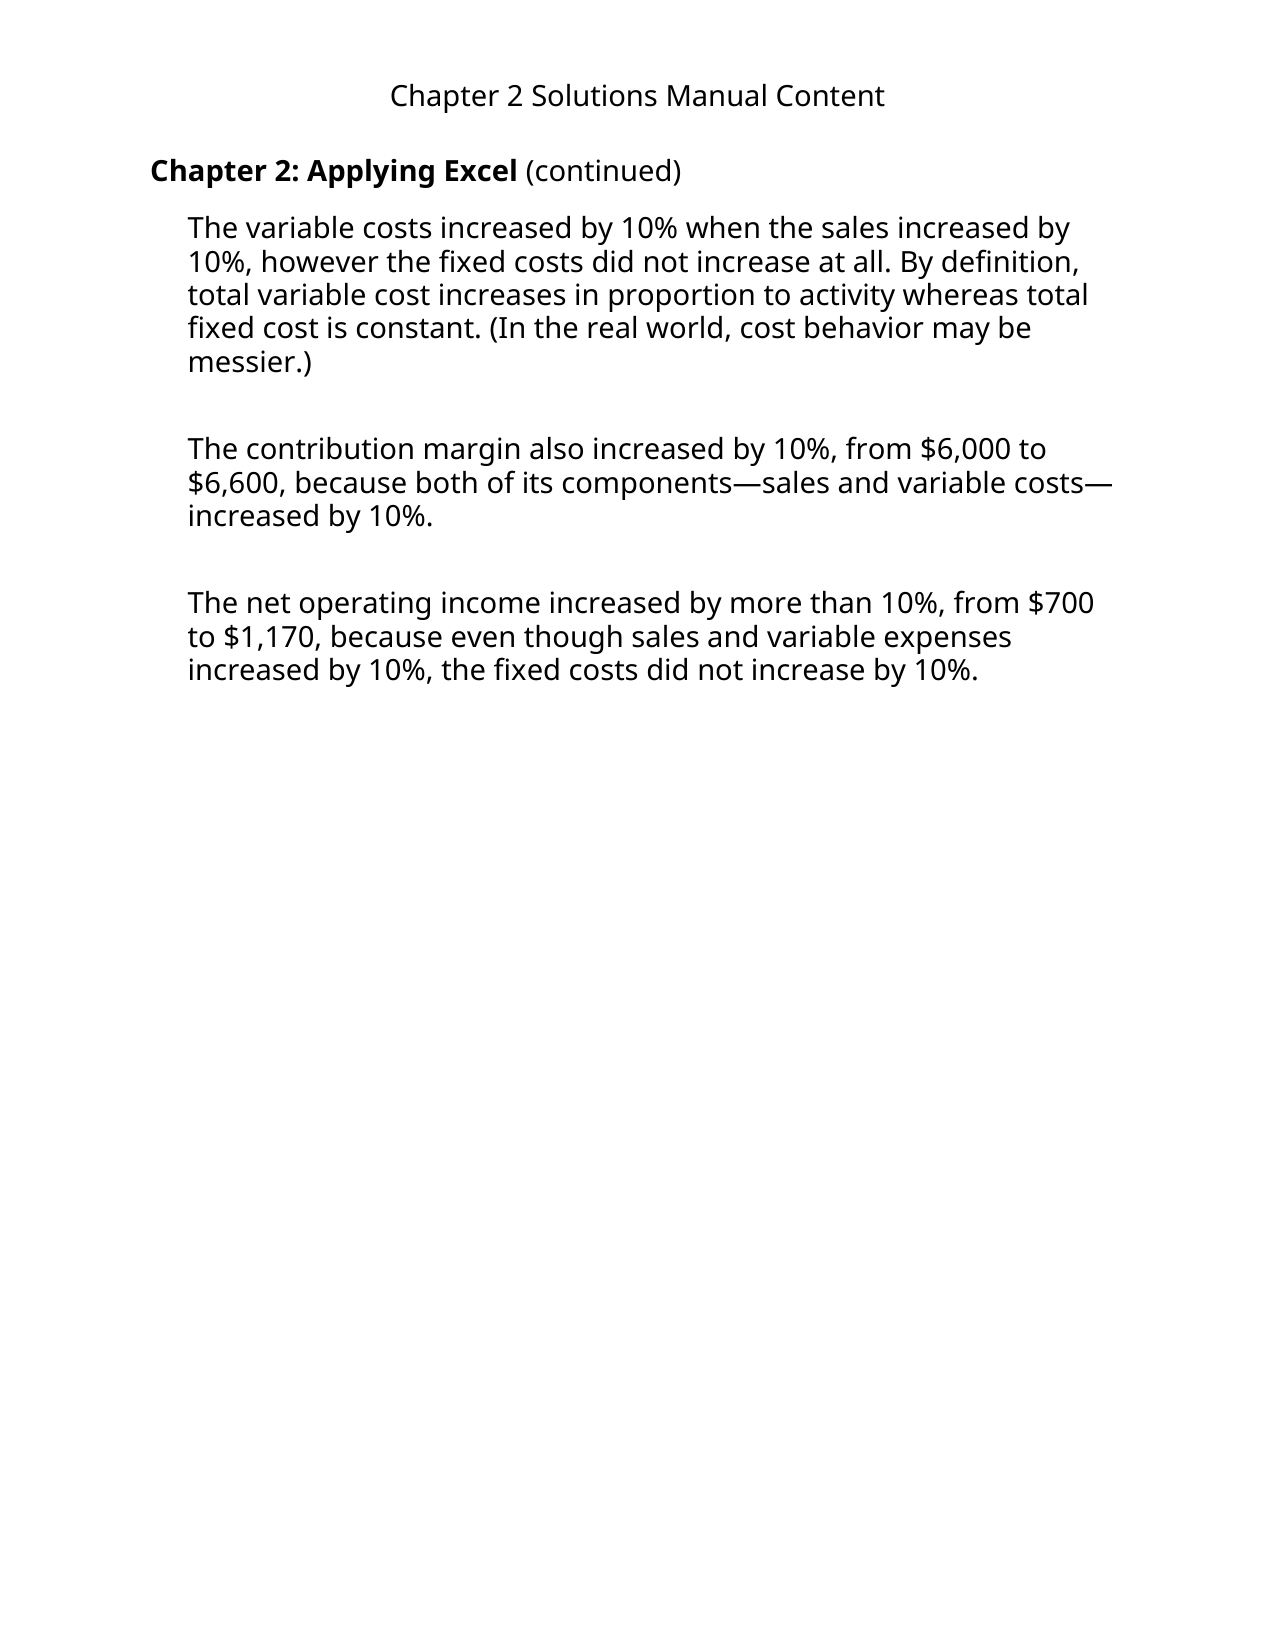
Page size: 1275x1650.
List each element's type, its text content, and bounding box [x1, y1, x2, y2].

text The contribution margin also increased by 10%, from $6,000 to $6,600, because both of its components—sales and variable costs—increased by 10%. [150, 433, 1125, 533]
text The net operating income increased by more than 10%, from $700 to $1,170, because even though sales and variable expenses increased by 10%, the fixed costs did not increase by 10%. [150, 587, 1125, 687]
text The variable costs increased by 10% when the sales increased by 10%, however the fixed costs did not increase at all. By definition, total variable cost increases in proportion to activity whereas total fixed cost is constant. (In the real world, cost behavior may be messier.) [150, 212, 1125, 379]
text Chapter 2: Applying Excel (continued) [150, 150, 1125, 190]
